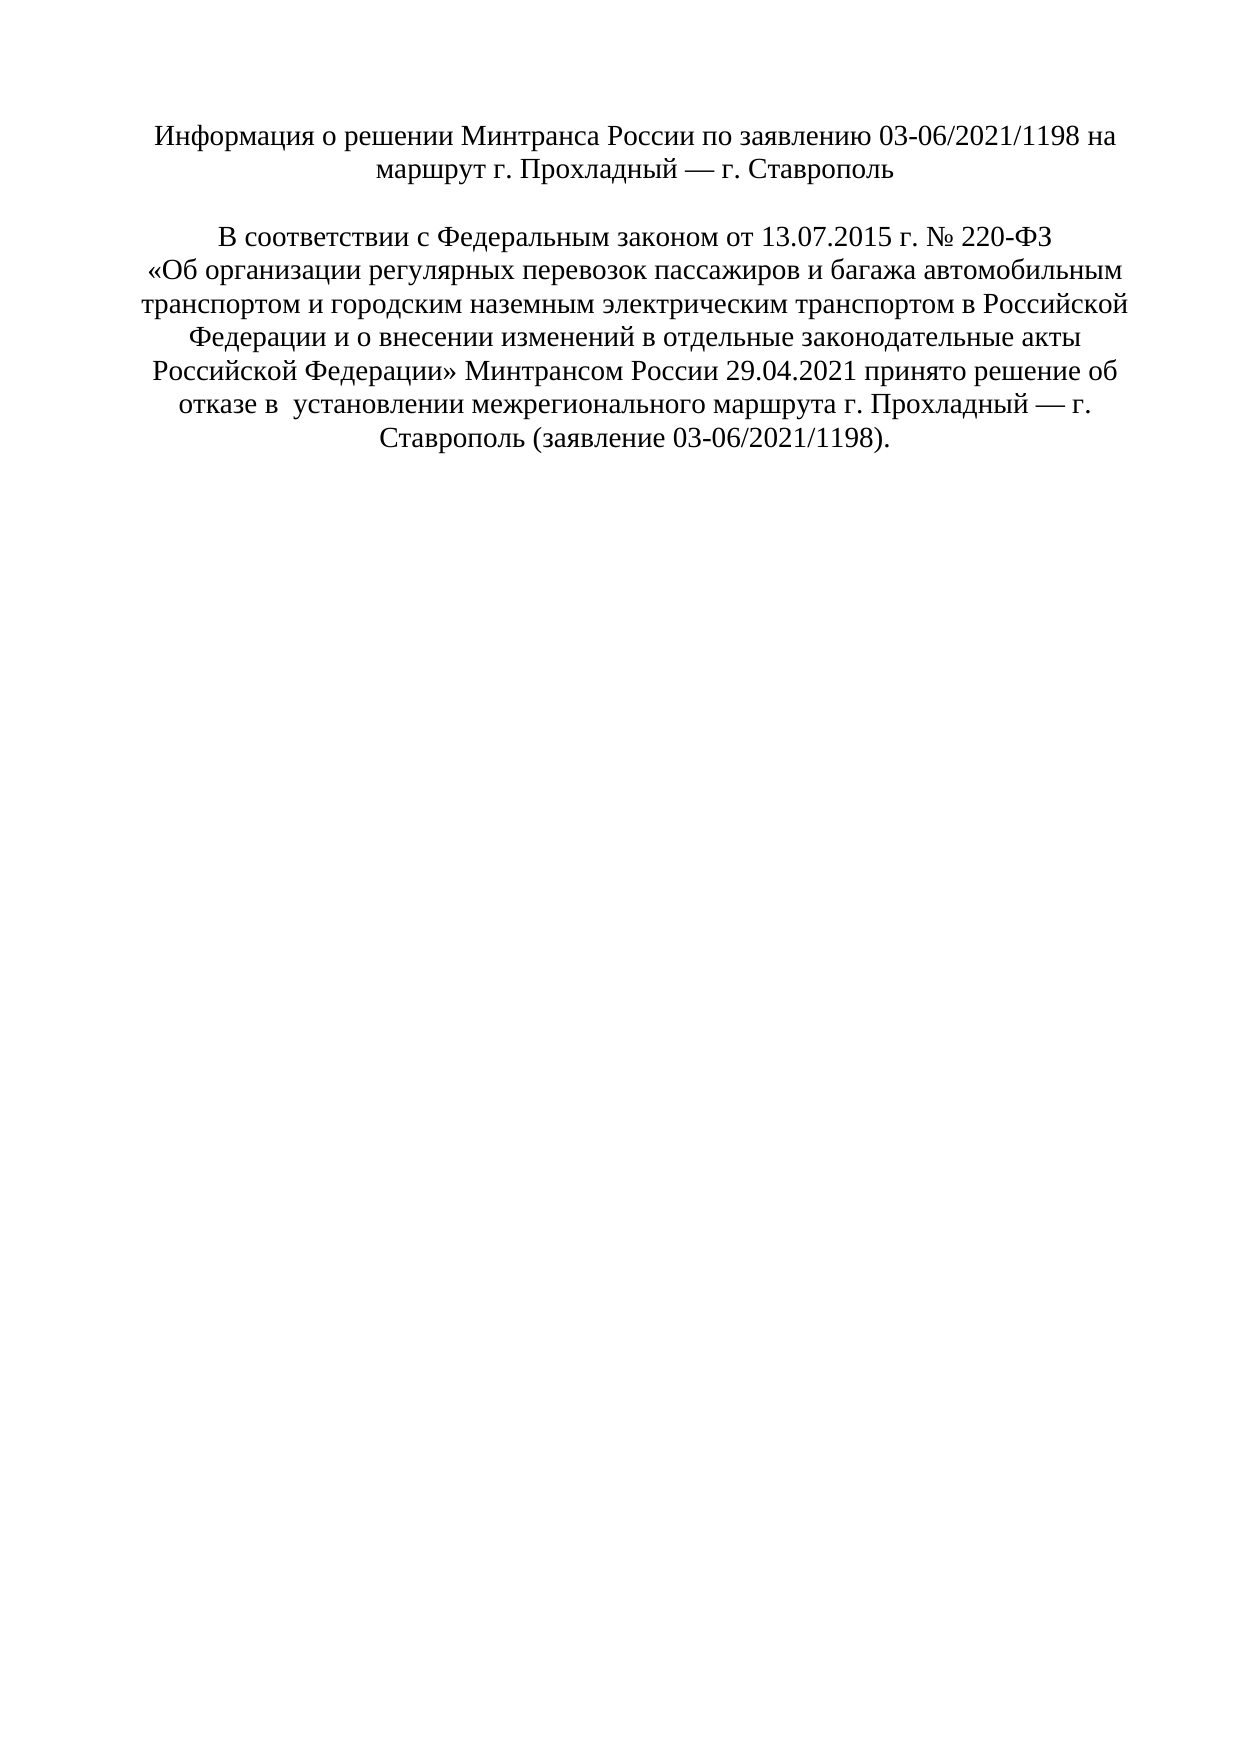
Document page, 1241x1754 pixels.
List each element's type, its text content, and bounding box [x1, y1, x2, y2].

text Информация о решении Минтранса России по заявлению 03-06/2021/1198 на маршрут г. Прохладный — г. Ставрополь [118, 118, 1152, 185]
text В соответствии с Федеральным законом от 13.07.2015 г. № 220-ФЗ «Об организации регулярных перевозок пассажиров и багажа автомобильным транспортом и городским наземным электрическим транспортом в Российской Федерации и о внесении изменений в отдельные законодательные акты Российской Федерации» Минтрансом России 29.04.2021 принято решение об отказе в установлении межрегионального маршрута г. Прохладный — г. Ставрополь (заявление 03-06/2021/1198). [118, 219, 1152, 453]
